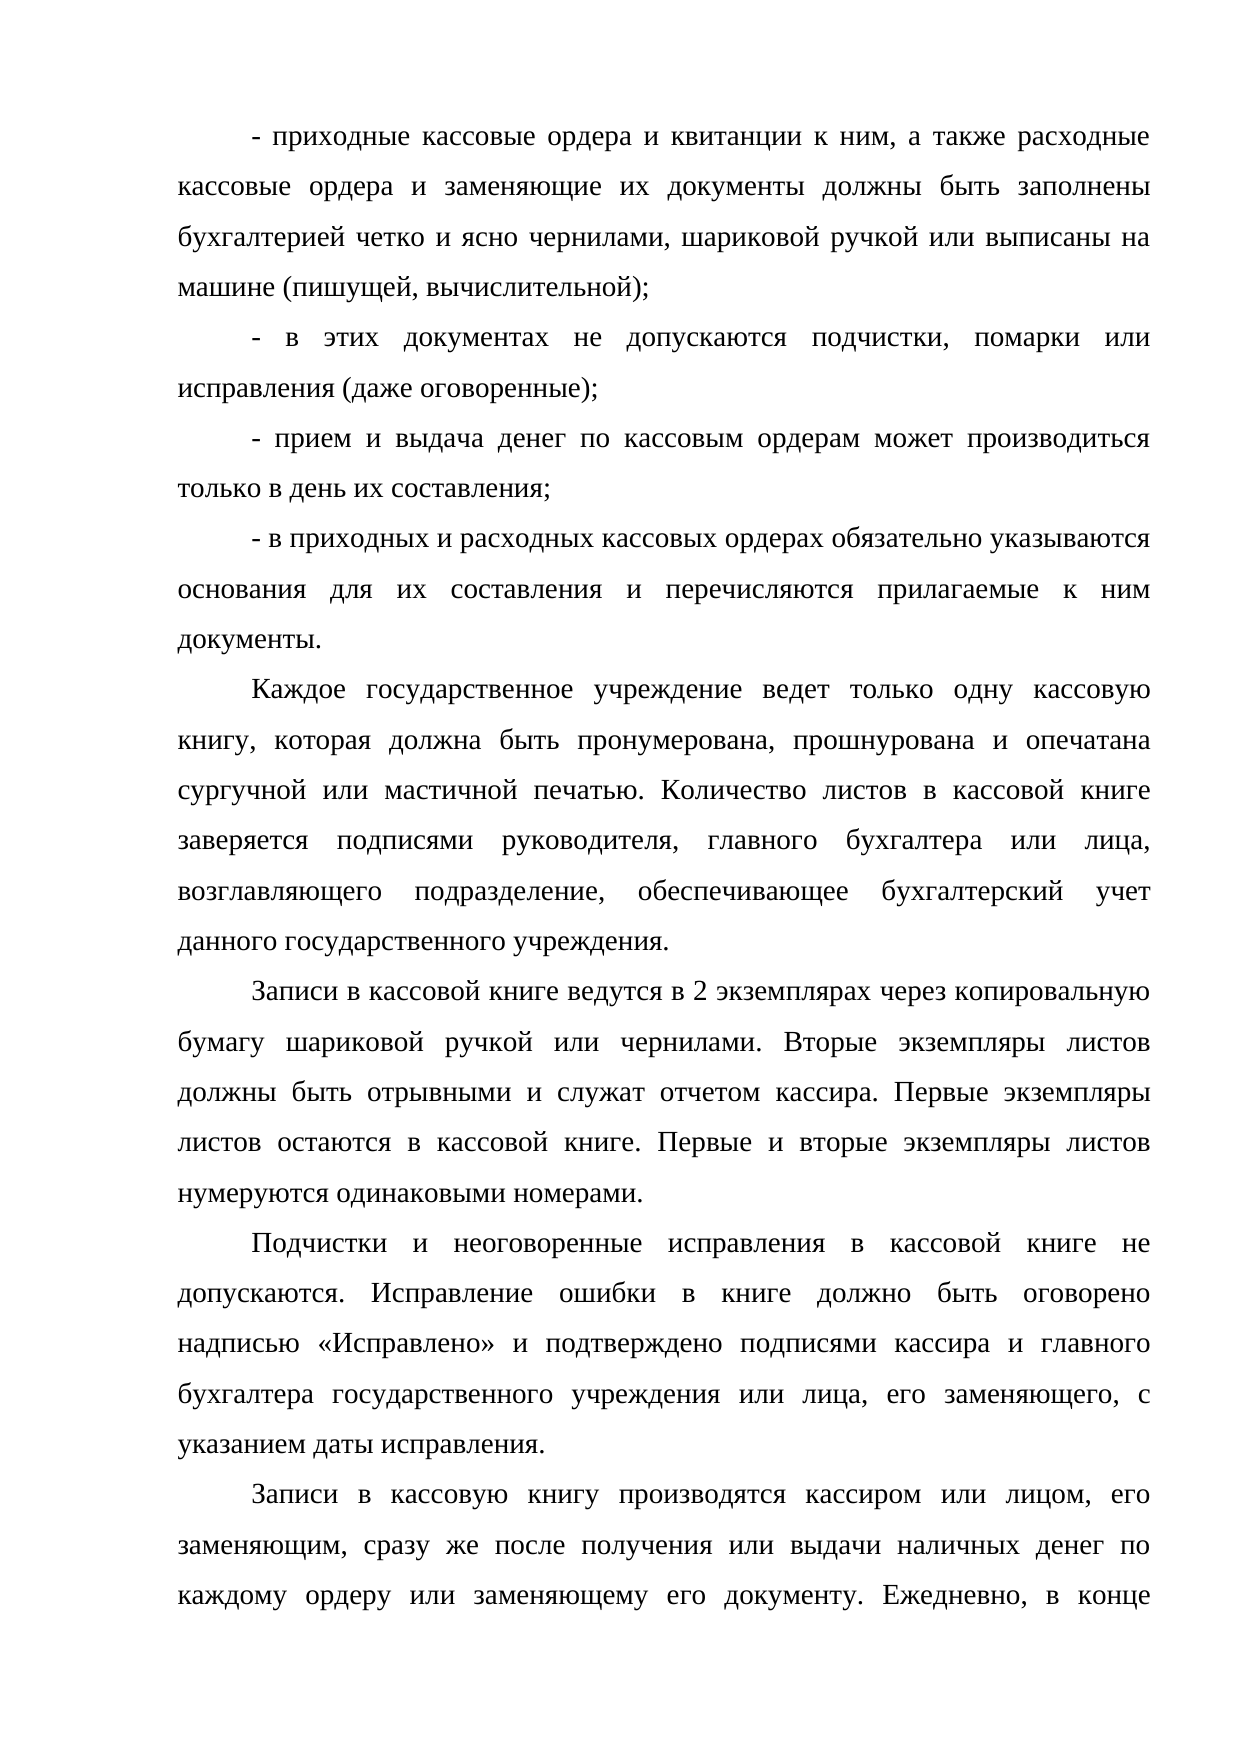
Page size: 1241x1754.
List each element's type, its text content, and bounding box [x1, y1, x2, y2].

text - приходные кассовые ордера и квитанции к ним, а также расходные кассовые ордера и заменяющие их документы должны быть заполнены бухгалтерией четко и ясно чернилами, шариковой ручкой или выписаны на машине (пишущей, вычислительной); [177, 118, 1152, 303]
text - в приходных и расходных кассовых ордерах обязательно указываются основания для их составления и перечисляются прилагаемые к ним документы. [177, 521, 1152, 655]
text Записи в кассовой книге ведутся в 2 экземплярах через копировальную бумагу шариковой ручкой или чернилами. Вторые экземпляры листов должны быть отрывными и служат отчетом кассира. Первые экземпляры листов остаются в кассовой книге. Первые и вторые экземпляры листов нумеруются одинаковыми номерами. [177, 973, 1152, 1208]
text - в этих документах не допускаются подчистки, помарки или исправления (даже оговоренные); [177, 319, 1152, 403]
text - прием и выдача денег по кассовым ордерам может производиться только в день их составления; [177, 420, 1152, 504]
text Каждое государственное учреждение ведет только одну кассовую книгу, которая должна быть пронумерована, прошнурована и опечатана сургучной или мастичной печатью. Количество листов в кассовой книге заверяется подписями руководителя, главного бухгалтера или лица, возглавляющего подразделение, обеспечивающее бухгалтерский учет данного государственного учреждения. [177, 672, 1152, 957]
text Подчистки и неоговоренные исправления в кассовой книге не допускаются. Исправление ошибки в книге должно быть оговорено надписью «Исправлено» и подтверждено подписями кассира и главного бухгалтера государственного учреждения или лица, его заменяющего, с указанием даты исправления. [177, 1225, 1152, 1460]
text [177, 1477, 1152, 1611]
